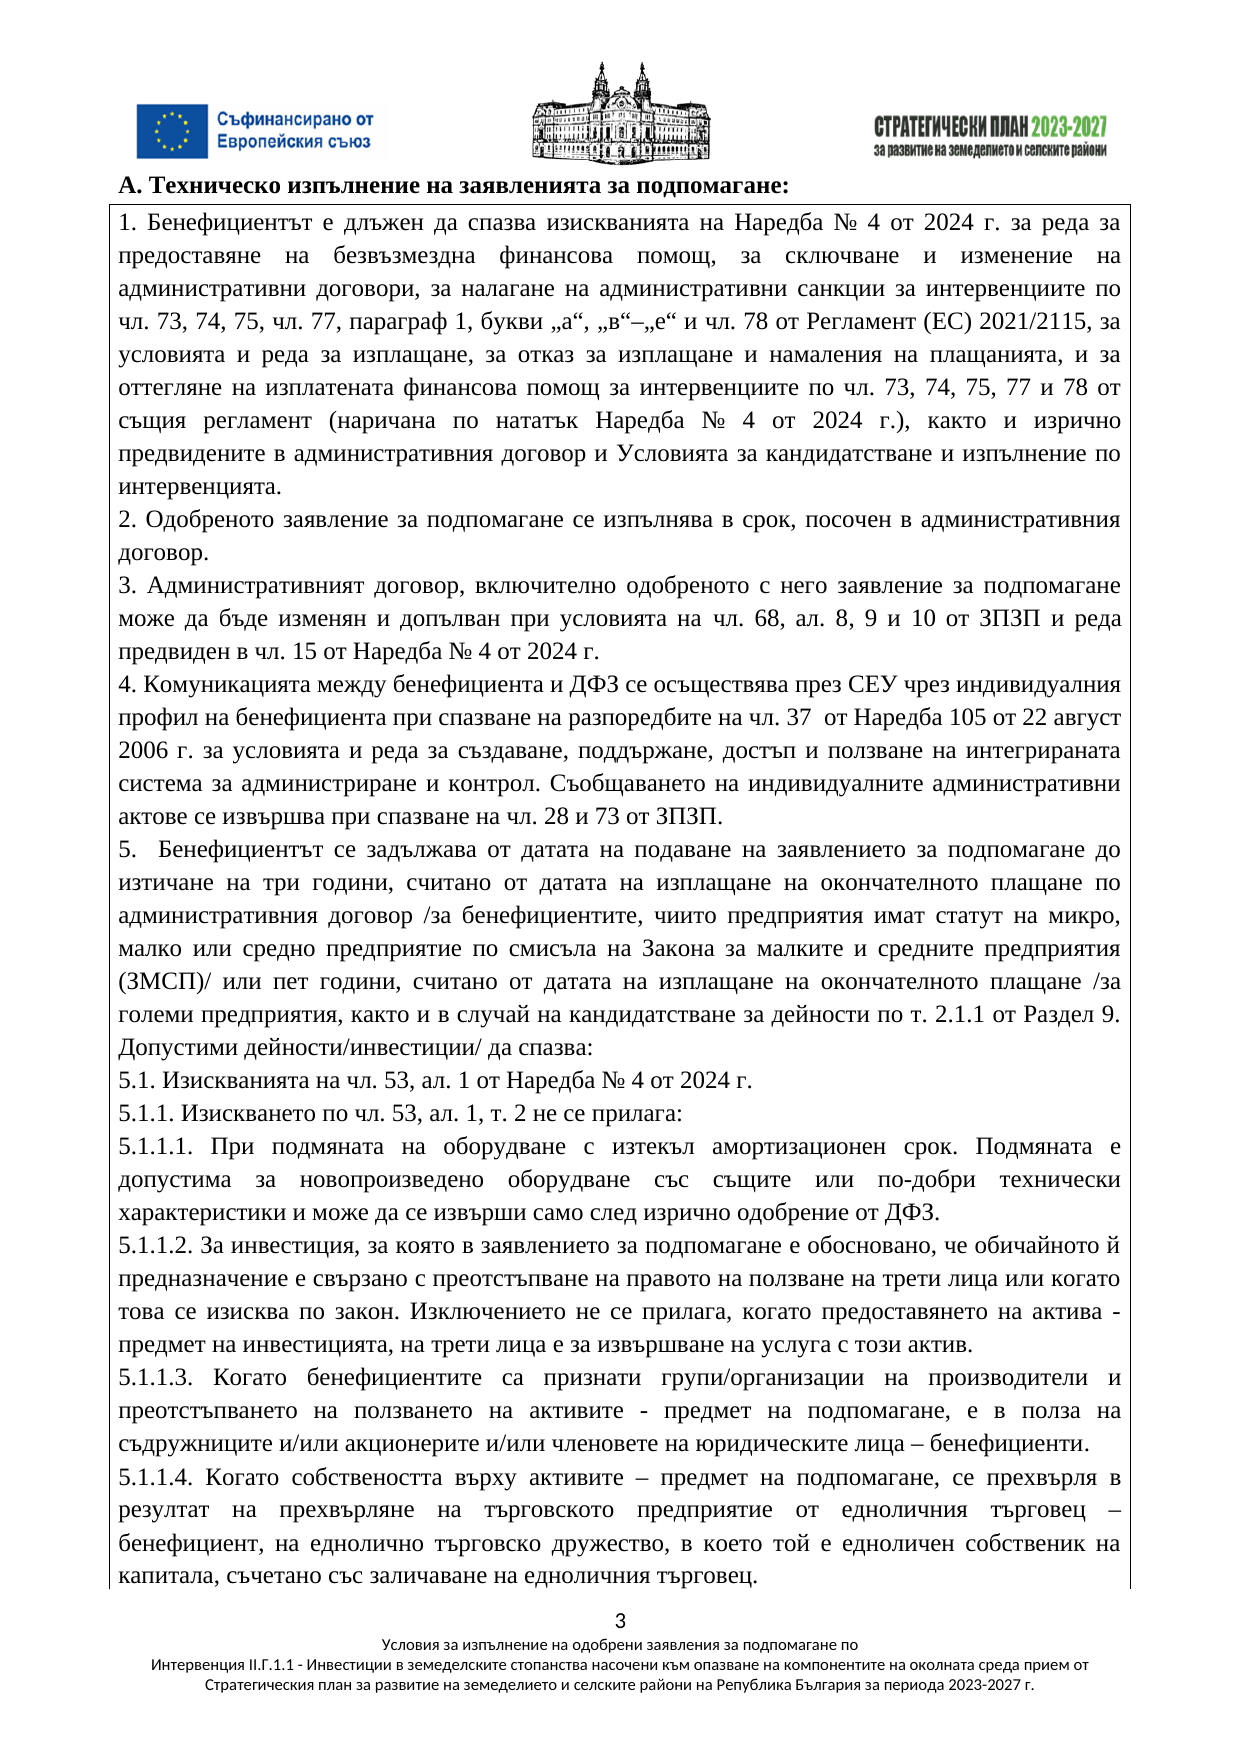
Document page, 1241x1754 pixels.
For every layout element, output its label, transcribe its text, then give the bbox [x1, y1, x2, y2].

text 4. Комуникацията между бенефициента и ДФЗ се осъществява през СЕУ чрез индивидуалния профил на бенефициента при спазване на разпоредбите на чл. 37 от Наредба 105 от 22 август 2006 г. за условията и реда за създаване, поддържане, достъп и ползване на интегрираната система за администриране и контрол. Съобщаването на индивидуалните административни актове се извършва при спазване на чл. 28 и 73 от ЗПЗП. [110, 666, 1130, 830]
text 5.1.1.3. Когато бенефициентите са признати групи/организации на производители и преотстъпването на ползването на активите - предмет на подпомагане, е в полза на съдружниците и/или акционерите и/или членовете на юридическите лица – бенефициенти. [110, 1359, 1130, 1457]
text 1. Бенефициентът е длъжен да спазва изискванията на Наредба № 4 от 2024 г. за реда за предоставяне на безвъзмездна финансова помощ, за сключване и изменение на административни договори, за налагане на административни санкции за интервенциите по чл. 73, 74, 75, чл. 77, параграф 1, букви „а“, „в“–„е“ и чл. 78 от Регламент (ЕС) 2021/2115, за условията и реда за изплащане, за отказ за изплащане и намаления на плащанията, и за оттегляне на изплатената финансова помощ за интервенциите по чл. 73, 74, 75, 77 и 78 от същия регламент (наричана по нататък Наредба № 4 от 2024 г.), както и изрично предвидените в административния договор и Условията за кандидатстване и изпълнение по интервенцията. [110, 205, 1130, 500]
text 5.1.1.2. За инвестиция, за която в заявлението за подпомагане е обосновано, че обичайното й предназначение е свързано с преотстъпване на правото на ползване на трети лица или когато това се изисква по закон. Изключението не се прилага, когато предоставянето на актива - предмет на инвестицията, на трети лица е за извършване на услуга с този актив. [110, 1227, 1130, 1358]
text 3. Административният договор, включително одобреното с него заявление за подпомагане може да бъде изменян и допълван при условията на чл. 68, ал. 8, 9 и 10 от ЗПЗП и реда предвиден в чл. 15 от Наредба № 4 от 2024 г. [110, 567, 1130, 665]
subtitle А. Техническо изпълнение на заявленията за подпомагане: [118, 171, 1122, 199]
text 5.1. Изискванията на чл. 53, ал. 1 от Наредба № 4 от 2024 г. [110, 1062, 1130, 1094]
text 5.1.1.4. Когато собствеността върху активите – предмет на подпомагане, се прехвърля в резултат на прехвърляне на търговското предприятие от едноличния търговец – бенефициент, на еднолично търговско дружество, в което той е едноличен собственик на капитала, съчетано със заличаване на едноличния търговец. [110, 1458, 1130, 1589]
picture [133, 59, 1107, 171]
text 5. Бенефициентът се задължава от датата на подаване на заявлението за подпомагане до изтичане на три години, считано от датата на изплащане на окончателното плащане по административния договор /за бенефициентите, чиито предприятия имат статут на микро, малко или средно предприятие по смисъла на Закона за малките и средните предприятия (ЗМСП)/ или пет години, считано от датата на изплащане на окончателното плащане /за големи предприятия, както и в случай на кандидатстване за дейности по т. 2.1.1 от Раздел 9. Допустими дейности/инвестиции/ да спазва: [110, 831, 1130, 1061]
text 5.1.1.1. При подмяната на оборудване с изтекъл амортизационен срок. Подмяната е допустима за новопроизведено оборудване със същите или по-добри технически характеристики и може да се извърши само след изрично одобрение от ДФЗ. [110, 1128, 1130, 1226]
text 2. Одобреното заявление за подпомагане се изпълнява в срок, посочен в административния договор. [110, 501, 1130, 566]
text 5.1.1. Изискването по чл. 53, ал. 1, т. 2 не се прилага: [110, 1095, 1130, 1127]
